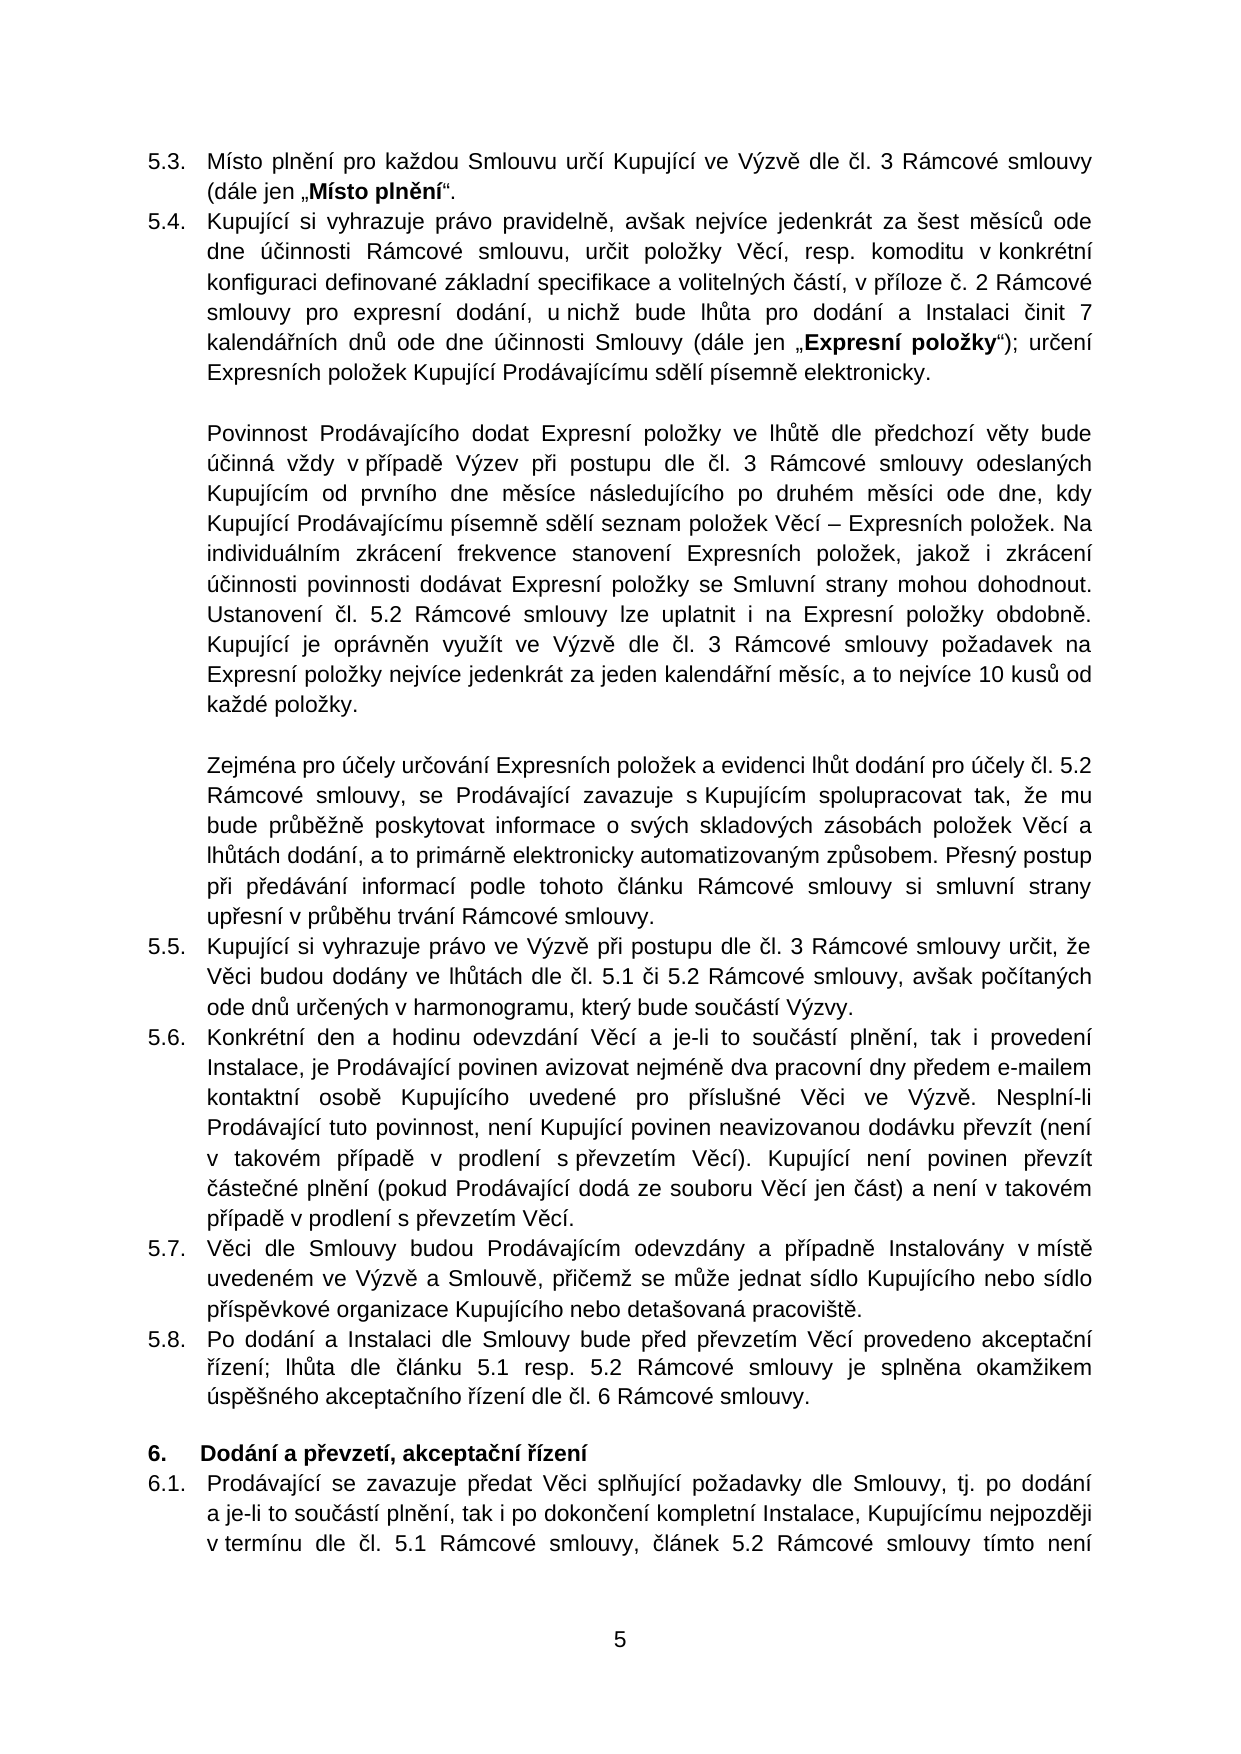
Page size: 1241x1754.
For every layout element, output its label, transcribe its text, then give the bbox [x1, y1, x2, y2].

list Místo plnění pro každou Smlouvu určí Kupující ve Výzvě dle čl. 3 Rámcové smlouvy (dále jen „Místo plnění“. [148, 148, 1093, 204]
list Dodání a převzetí, akceptační řízení [148, 1439, 1093, 1466]
list Povinnost Prodávajícího dodat Expresní položky ve lhůtě dle předchozí věty bude účinná vždy v případě Výzev při postupu dle čl. 3 Rámcové smlouvy odeslaných Kupujícím od prvního dne měsíce následujícího po druhém měsíci ode dne, kdy Kupující Prodávajícímu písemně sdělí seznam položek Věcí – Expresních položek. Na individuálním zkrácení frekvence stanovení Expresních položek, jakož i zkrácení účinnosti povinnosti dodávat Expresní položky se Smluvní strany mohou dohodnout. Ustanovení čl. 5.2 Rámcové smlouvy lze uplatnit i na Expresní položky obdobně. Kupující je oprávněn využít ve Výzvě dle čl. 3 Rámcové smlouvy požadavek na Expresní položky nejvíce jedenkrát za jeden kalendářní měsíc, a to nejvíce 10 kusů od každé položky. [207, 419, 1093, 718]
list Po dodání a Instalaci dle Smlouvy bude před převzetím Věcí provedeno akceptační řízení; lhůta dle článku 5.1 resp. 5.2 Rámcové smlouvy je splněna okamžikem úspěšného akceptačního řízení dle čl. 6 Rámcové smlouvy. [148, 1326, 1093, 1409]
list Zejména pro účely určování Expresních položek a evidenci lhůt dodání pro účely čl. 5.2 Rámcové smlouvy, se Prodávající zavazuje s Kupujícím spolupracovat tak, že mu bude průběžně poskytovat informace o svých skladových zásobách položek Věcí a lhůtách dodání, a to primárně elektronicky automatizovaným způsobem. Přesný postup při předávání informací podle tohoto článku Rámcové smlouvy si smluvní strany upřesní v průběhu trvání Rámcové smlouvy. [207, 752, 1093, 929]
list Kupující si vyhrazuje právo ve Výzvě při postupu dle čl. 3 Rámcové smlouvy určit, že Věci budou dodány ve lhůtách dle čl. 5.1 či 5.2 Rámcové smlouvy, avšak počítaných ode dnů určených v harmonogramu, který bude součástí Výzvy. [148, 933, 1093, 1020]
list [148, 1470, 1093, 1556]
list Kupující si vyhrazuje právo pravidelně, avšak nejvíce jedenkrát za šest měsíců ode dne účinnosti Rámcové smlouvu, určit položky Věcí, resp. komoditu v konkrétní konfiguraci definované základní specifikace a volitelných částí, v příloze č. 2 Rámcové smlouvy pro expresní dodání, u nichž bude lhůta pro dodání a Instalaci činit 7 kalendářních dnů ode dne účinnosti Smlouvy (dále jen „Expresní položky“); určení Expresních položek Kupující Prodávajícímu sdělí písemně elektronicky. [148, 208, 1093, 385]
list Konkrétní den a hodinu odevzdání Věcí a je-li to součástí plnění, tak i provedení Instalace, je Prodávající povinen avizovat nejméně dva pracovní dny předem e-mailem kontaktní osobě Kupujícího uvedené pro příslušné Věci ve Výzvě. Nesplní-li Prodávající tuto povinnost, není Kupující povinen neavizovanou dodávku převzít (není v takovém případě v prodlení s převzetím Věcí). Kupující není povinen převzít částečné plnění (pokud Prodávající dodá ze souboru Věcí jen část) a není v takovém případě v prodlení s převzetím Věcí. [148, 1024, 1093, 1231]
list Věci dle Smlouvy budou Prodávajícím odevzdány a případně Instalovány v místě uvedeném ve Výzvě a Smlouvě, přičemž se může jednat sídlo Kupujícího nebo sídlo příspěvkové organizace Kupujícího nebo detašovaná pracoviště. [148, 1235, 1093, 1322]
